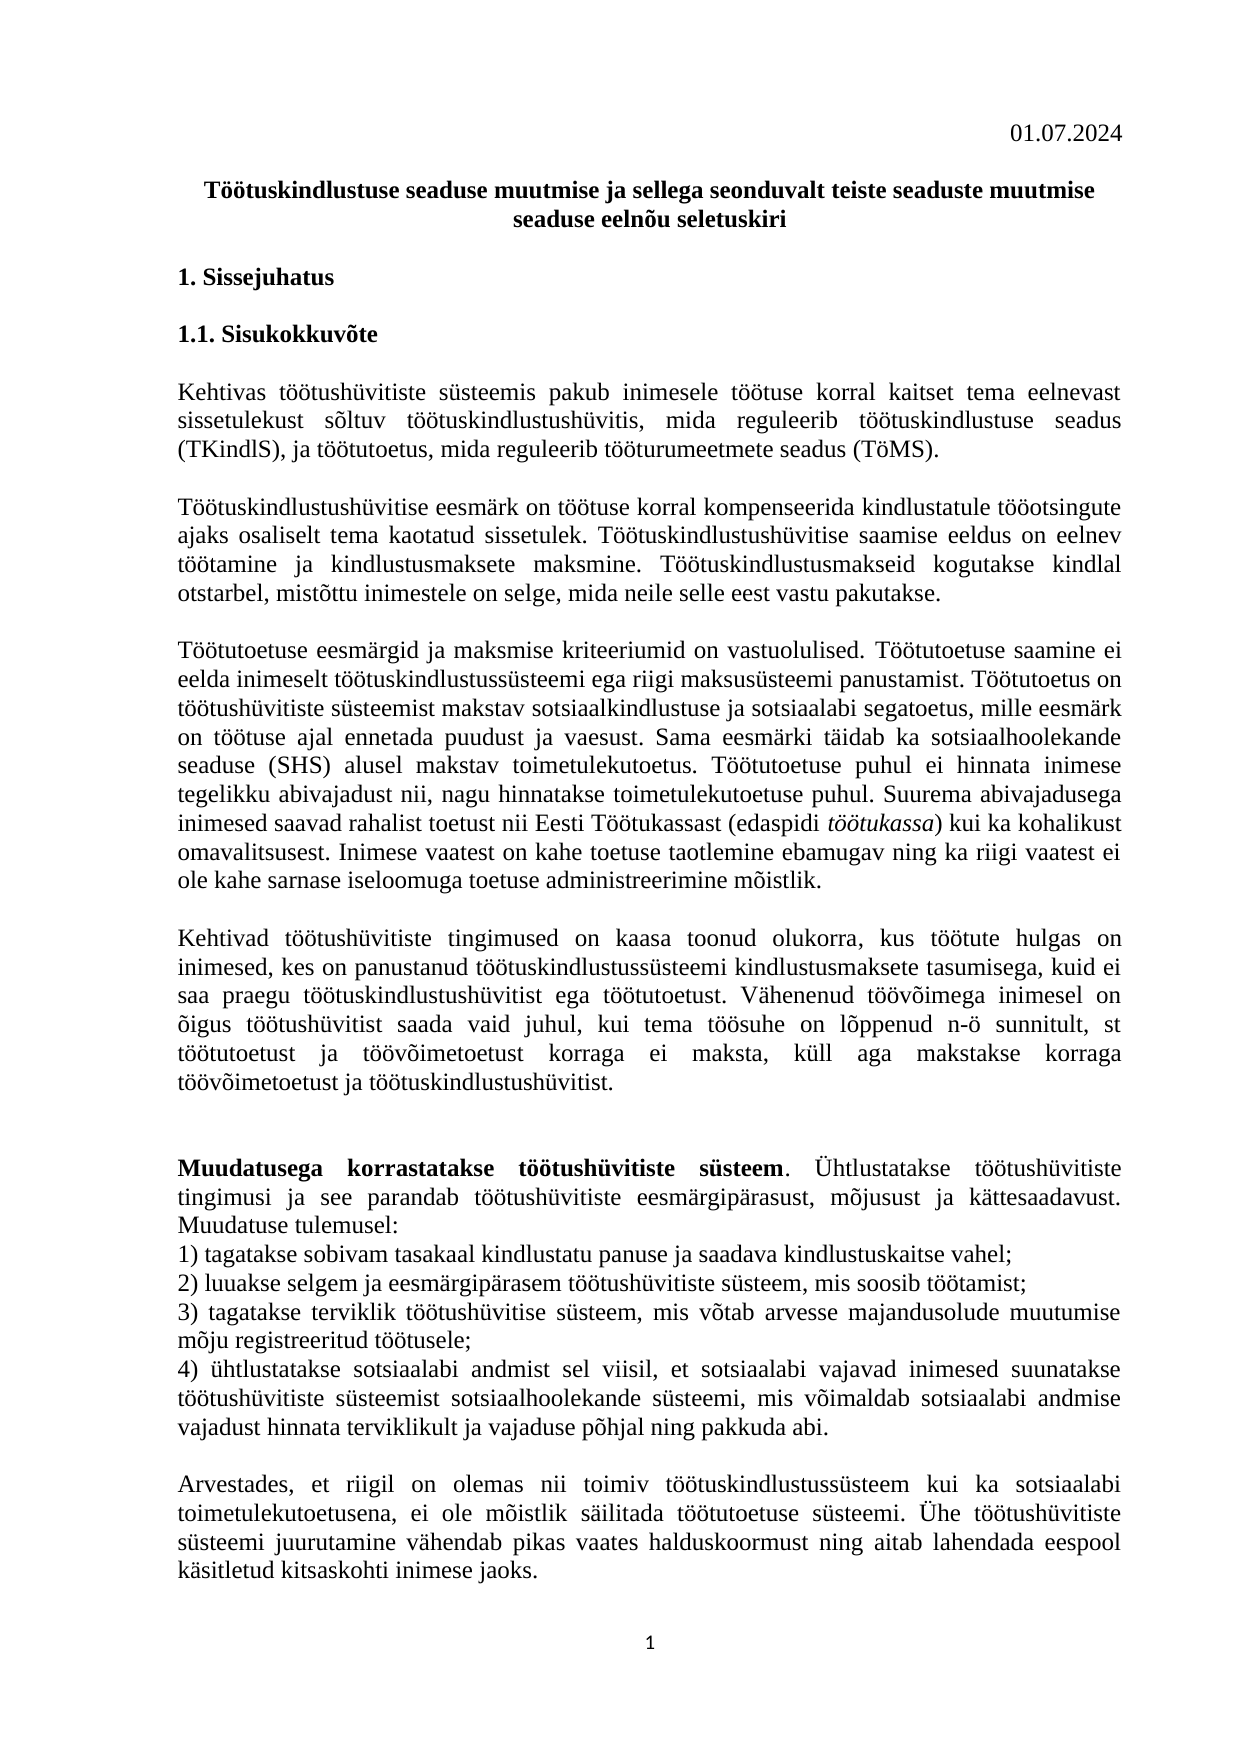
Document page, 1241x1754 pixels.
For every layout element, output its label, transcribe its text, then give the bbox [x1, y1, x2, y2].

list 2) luuakse selgem ja eesmärgipärasem töötushüvitiste süsteem, mis soosib töötamist; [177, 1268, 1122, 1297]
text 01.07.2024 [177, 118, 1122, 147]
text Arvestades, et riigil on olemas nii toimiv töötuskindlustussüsteem kui ka sotsiaalabi toimetulekutoetusena, ei ole mõistlik säilitada töötutoetuse süsteemi. Ühe töötushüvitiste süsteemi juurutamine vähendab pikas vaates halduskoormust ning aitab lahendada eespool käsitletud kitsaskohti inimese jaoks. [177, 1469, 1122, 1584]
list 4) ühtlustatakse sotsiaalabi andmist sel viisil, et sotsiaalabi vajavad inimesed suunatakse töötushüvitiste süsteemist sotsiaalhoolekande süsteemi, mis võimaldab sotsiaalabi andmise vajadust hinnata terviklikult ja vajaduse põhjal ning pakkuda abi. [177, 1354, 1122, 1441]
list 3) tagatakse terviklik töötushüvitise süsteem, mis võtab arvesse majandusolude muutumise mõju registreeritud töötusele; [177, 1297, 1122, 1354]
text 1.1. Sisukokkuvõte [177, 319, 1122, 348]
text Töötuskindlustuse seaduse muutmise ja sellega seonduvalt teiste seaduste muutmise seaduse eelnõu seletuskiri [177, 176, 1122, 233]
text 1. Sissejuhatus [177, 262, 1122, 291]
text Töötutoetuse eesmärgid ja maksmise kriteeriumid on vastuolulised. Töötutoetuse saamine ei eelda inimeselt töötuskindlustussüsteemi ega riigi maksusüsteemi panustamist. Töötutoetus on töötushüvitiste süsteemist makstav sotsiaalkindlustuse ja sotsiaalabi segatoetus, mille eesmärk on töötuse ajal ennetada puudust ja vaesust. Sama eesmärki täidab ka sotsiaalhoolekande seaduse (SHS) alusel makstav toimetulekutoetus. Töötutoetuse puhul ei hinnata inimese tegelikku abivajadust nii, nagu hinnatakse toimetulekutoetuse puhul. Suurema abivajadusega inimesed saavad rahalist toetust nii Eesti Töötukassast (edaspidi töötukassa) kui ka kohalikust omavalitsusest. Inimese vaatest on kahe toetuse taotlemine ebamugav ning ka riigi vaatest ei ole kahe sarnase iseloomuga toetuse administreerimine mõistlik. [177, 636, 1122, 894]
text Kehtivad töötushüvitiste tingimused on kaasa toonud olukorra, kus töötute hulgas on inimesed, kes on panustanud töötuskindlustussüsteemi kindlustusmaksete tasumisega, kuid ei saa praegu töötuskindlustushüvitist ega töötutoetust. Vähenenud töövõimega inimesel on õigus töötushüvitist saada vaid juhul, kui tema töösuhe on lõppenud n-ö sunnitult, st töötutoetust ja töövõimetoetust korraga ei maksta, küll aga makstakse korraga töövõimetoetust ja töötuskindlustushüvitist. [177, 923, 1122, 1096]
text Töötuskindlustushüvitise eesmärk on töötuse korral kompenseerida kindlustatule tööotsingute ajaks osaliselt tema kaotatud sissetulek. Töötuskindlustushüvitise saamise eeldus on eelnev töötamine ja kindlustusmaksete maksmine. Töötuskindlustusmakseid kogutakse kindlal otstarbel, mistõttu inimestele on selge, mida neile selle eest vastu pakutakse. [177, 492, 1122, 607]
text Muudatusega korrastatakse töötushüvitiste süsteem. Ühtlustatakse töötushüvitiste tingimusi ja see parandab töötushüvitiste eesmärgipärasust, mõjusust ja kättesaadavust. Muudatuse tulemusel: [177, 1153, 1122, 1239]
text Kehtivas töötushüvitiste süsteemis pakub inimesele töötuse korral kaitset tema eelnevast sissetulekust sõltuv töötuskindlustushüvitis, mida reguleerib töötuskindlustuse seadus (TKindlS), ja töötutoetus, mida reguleerib tööturumeetmete seadus (TöMS). [177, 377, 1122, 463]
list 1) tagatakse sobivam tasakaal kindlustatu panuse ja saadava kindlustuskaitse vahel; [177, 1239, 1122, 1268]
